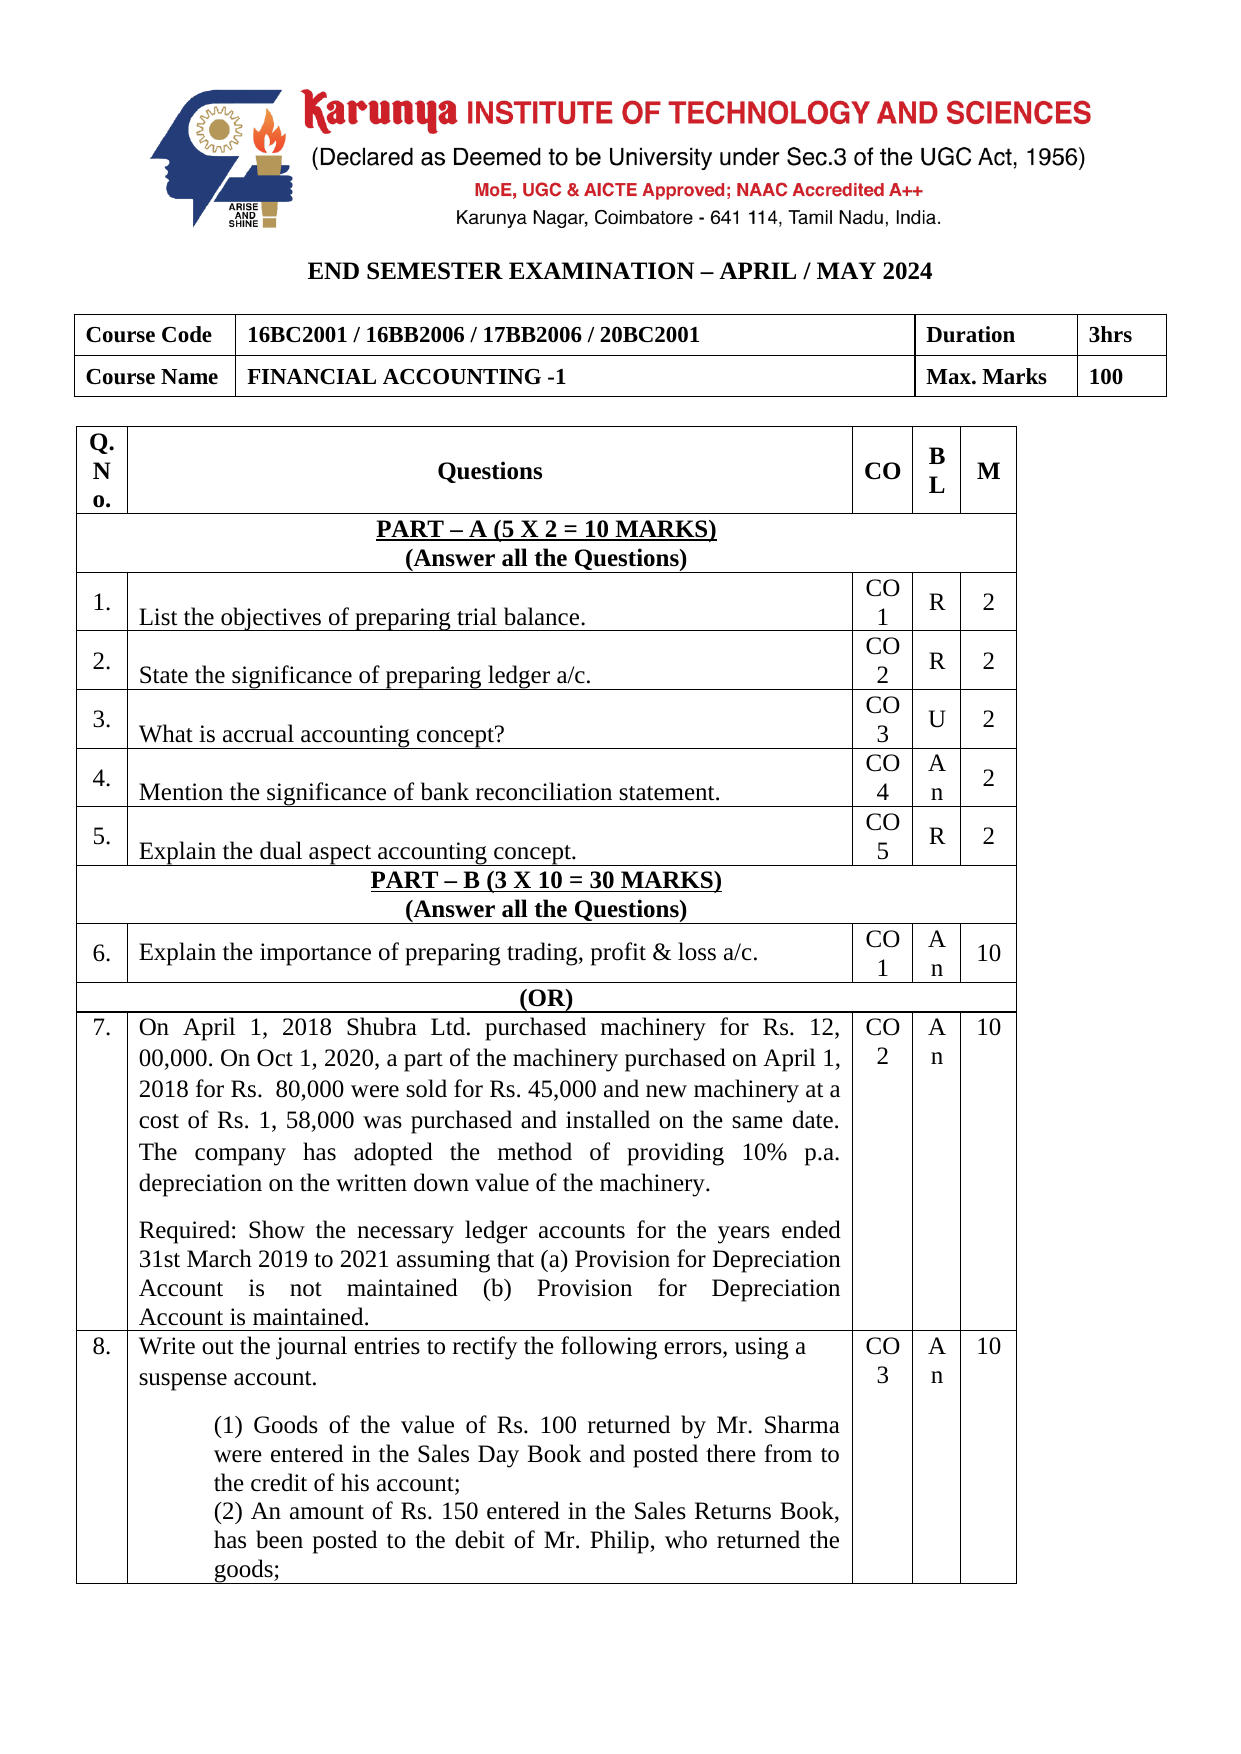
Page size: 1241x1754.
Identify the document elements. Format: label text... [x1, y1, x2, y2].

table_cell An [913, 924, 960, 982]
table_cell 3. [77, 690, 127, 747]
table_cell CO5 [853, 807, 912, 864]
table_cell 2 [961, 749, 1016, 806]
table_cell 10 [961, 924, 1016, 982]
table_cell State the significance of preparing ledger a/c. [128, 631, 852, 689]
table_cell CO4 [853, 749, 912, 806]
table_cell Max. Marks [916, 356, 1077, 396]
table_cell CO2 [853, 1013, 912, 1330]
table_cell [128, 1331, 852, 1583]
table_cell 7. [77, 1013, 127, 1330]
table_cell R [913, 631, 960, 689]
table_cell PART – B (3 X 10 = 30 MARKS) (Answer all the Questions) [77, 866, 1016, 923]
table_cell U [913, 690, 960, 747]
table_cell Explain the dual aspect accounting concept. [128, 807, 852, 864]
table_cell CO1 [853, 573, 912, 630]
table_header Questions [128, 427, 852, 513]
table_cell 6. [77, 924, 127, 982]
table_cell 2 [961, 631, 1016, 689]
table_cell R [913, 573, 960, 630]
table_cell 2. [77, 631, 127, 689]
table_header BL [913, 427, 960, 513]
table_cell 1. [77, 573, 127, 630]
table_cell 2 [961, 690, 1016, 747]
table_cell 100 [1078, 356, 1166, 396]
text END SEMESTER EXAMINATION – APRIL / MAY 2024 [150, 256, 1090, 285]
table_cell An [913, 749, 960, 806]
picture [150, 89, 1091, 228]
table_header Q. No. [77, 427, 127, 513]
table_cell 5. [77, 807, 127, 864]
table_cell CO1 [853, 924, 912, 982]
table_cell 8. [77, 1331, 127, 1583]
table_cell FINANCIAL ACCOUNTING -1 [236, 356, 914, 396]
table_cell CO3 [853, 1331, 912, 1583]
table_cell 2 [961, 573, 1016, 630]
table_cell List the objectives of preparing trial balance. [128, 573, 852, 630]
table_cell 10 [961, 1331, 1016, 1583]
table_cell (OR) [77, 983, 1016, 1011]
table_cell An [913, 1013, 960, 1330]
table_cell CO3 [853, 690, 912, 747]
table_cell CO2 [853, 631, 912, 689]
table_cell Course Name [75, 356, 235, 396]
table_header 16BC2001 / 16BB2006 / 17BB2006 / 20BC2001 [236, 315, 914, 355]
table_header 3hrs [1078, 315, 1166, 355]
table_header Duration [916, 315, 1077, 355]
table_cell What is accrual accounting concept? [128, 690, 852, 747]
table_cell 2 [961, 807, 1016, 864]
table_cell 10 [961, 1013, 1016, 1330]
table_header CO [853, 427, 912, 513]
table_cell On April 1, 2018 Shubra Ltd. purchased machinery for Rs. 12, 00,000. On Oct 1, 2020, a part of the machinery purchased on April 1, 2018 for Rs. 80,000 were sold for Rs. 45,000 and new machinery at a cost of Rs. 1, 58,000 was purchased and installed on the same date. The company has adopted the method of providing 10% p.a. depreciation on the written down value of the machinery. Required: Show the necessary ledger accounts for the years ended 31st March 2019 to 2021 assuming that (a) Provision for Depreciation Account is not maintained (b) Provision for Depreciation Account is maintained. [128, 1013, 852, 1330]
table_cell Explain the importance of preparing trading, profit & loss a/c. [128, 924, 852, 982]
table_header Course Code [75, 315, 235, 355]
table_header M [961, 427, 1016, 513]
table_cell Mention the significance of bank reconciliation statement. [128, 749, 852, 806]
table_cell PART – A (5 X 2 = 10 MARKS) (Answer all the Questions) [77, 514, 1016, 572]
table_cell R [913, 807, 960, 864]
table_cell 4. [77, 749, 127, 806]
table_cell An [913, 1331, 960, 1583]
